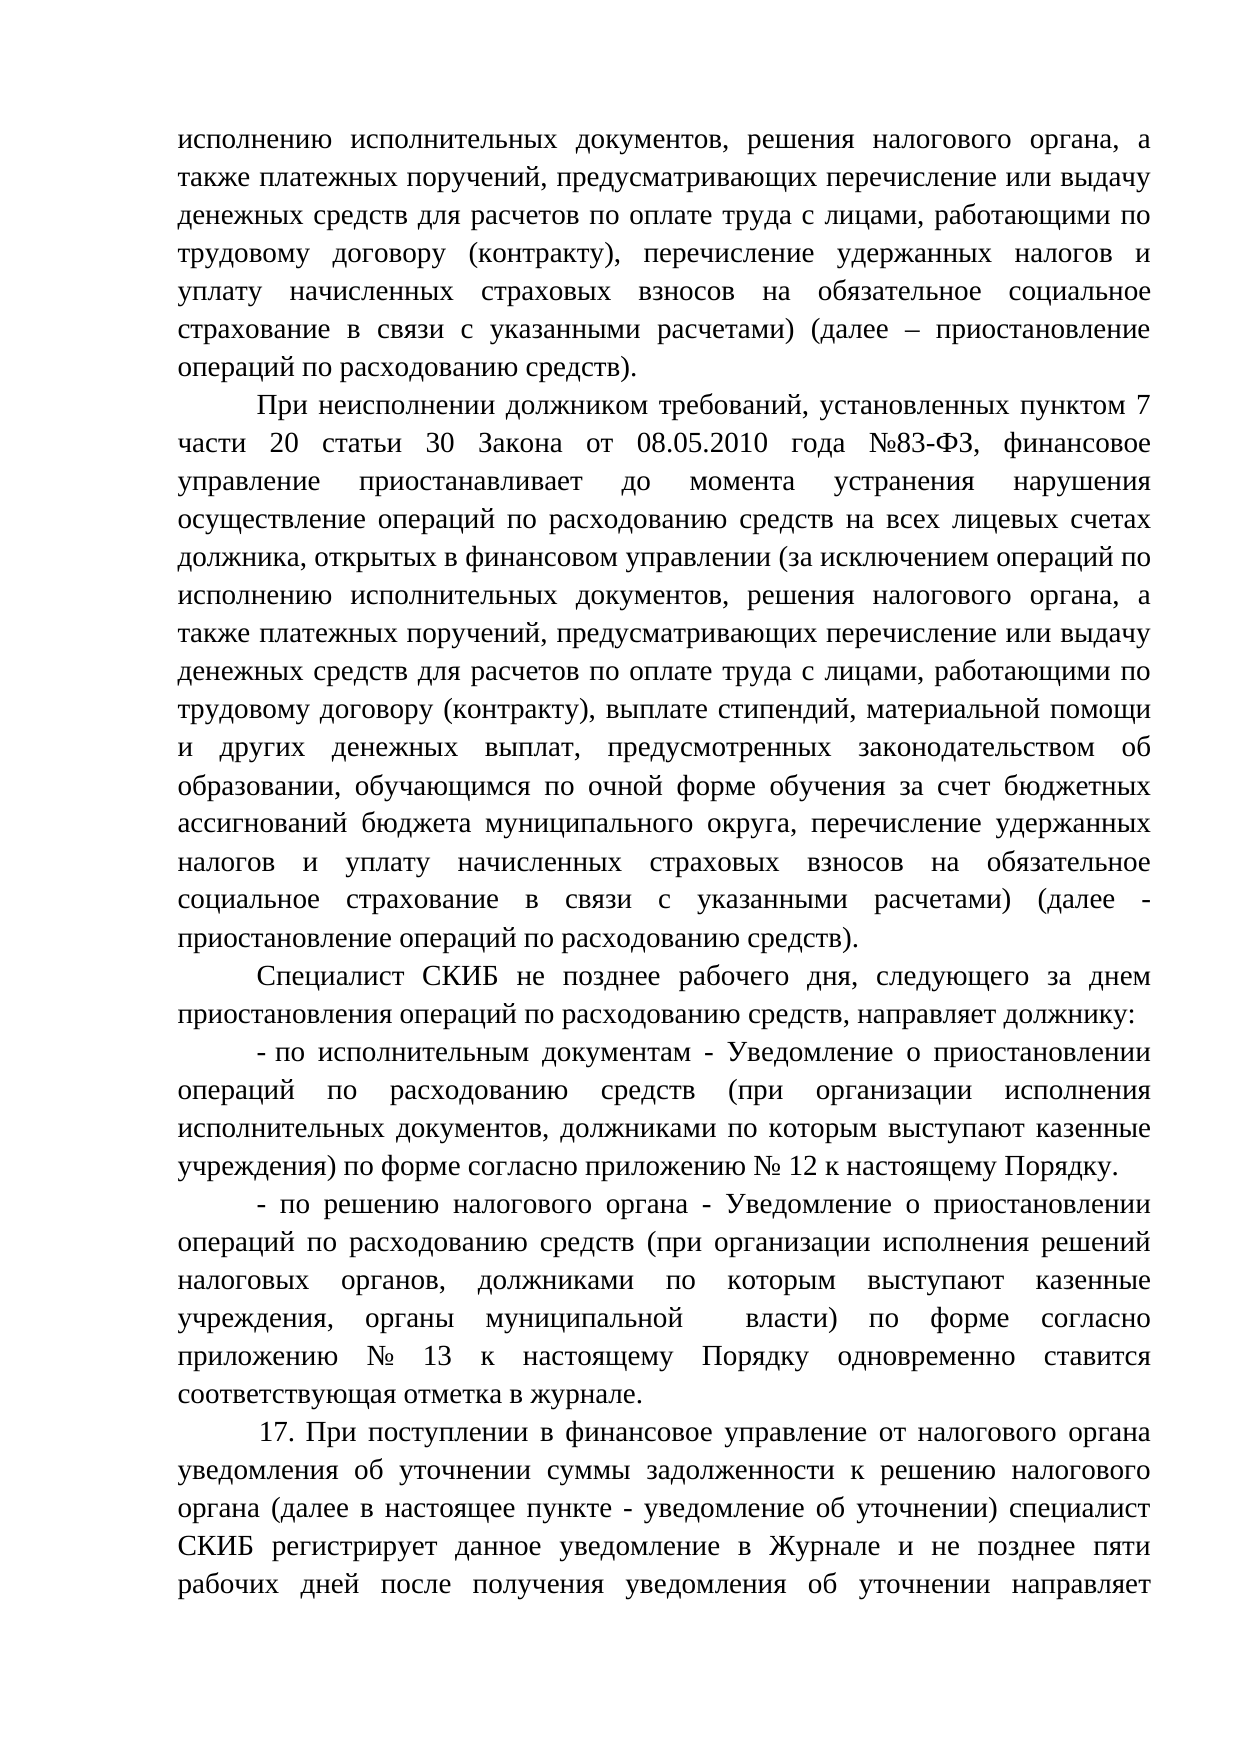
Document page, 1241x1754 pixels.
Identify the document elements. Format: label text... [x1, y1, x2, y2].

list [177, 118, 1152, 384]
text Специалист СКИБ не позднее рабочего дня, следующего за днем приостановления операций по расходованию средств, направляет должнику: [177, 954, 1152, 1031]
text - по решению налогового органа - Уведомление о приостановлении операций по расходованию средств (при организации исполнения решений налоговых органов, должниками по которым выступают казенные учреждения, органы муниципальной власти) по форме согласно приложению № 13 к настоящему Порядку одновременно ставится соответствующая отметка в журнале. [177, 1183, 1152, 1411]
text При неисполнении должником требований, установленных пунктом 7 части 20 статьи 30 Закона от 08.05.2010 года №83-ФЗ, финансовое управление приостанавливает до момента устранения нарушения осуществление операций по расходованию средств на всех лицевых счетах должника, открытых в финансовом управлении (за исключением операций по исполнению исполнительных документов, решения налогового органа, а также платежных поручений, предусматривающих перечисление или выдачу денежных средств для расчетов по оплате труда с лицами, работающими по трудовому договору (контракту), выплате стипендий, материальной помощи и других денежных выплат, предусмотренных законодательством об образовании, обучающимся по очной форме обучения за счет бюджетных ассигнований бюджета муниципального округа, перечисление удержанных налогов и уплату начисленных страховых взносов на обязательное социальное страхование в связи с указанными расчетами) (далее - приостановление операций по расходованию средств). [177, 384, 1152, 954]
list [177, 1411, 1152, 1601]
list по исполнительным документам - Уведомление о приостановлении операций по расходованию средств (при организации исполнения исполнительных документов, должниками по которым выступают казенные учреждения) по форме согласно приложению № 12 к настоящему Порядку. [177, 1031, 1152, 1183]
